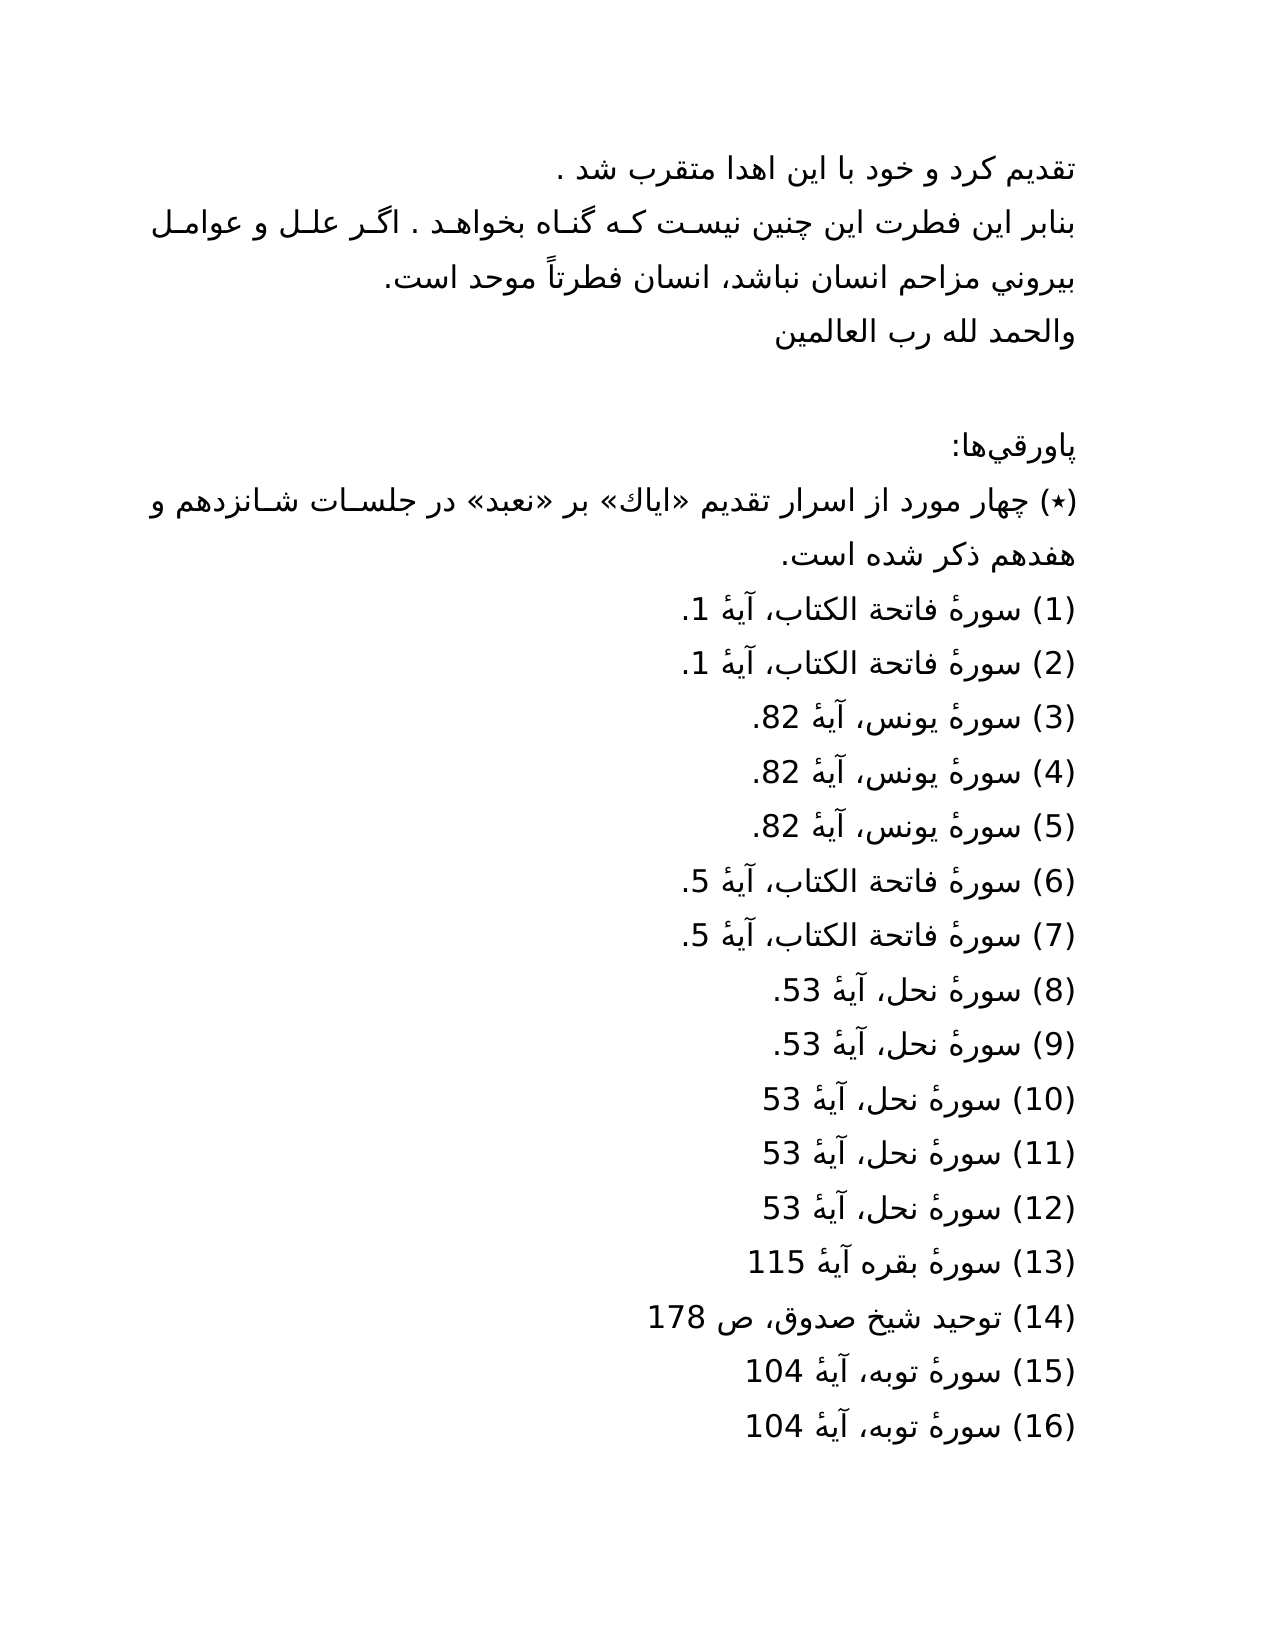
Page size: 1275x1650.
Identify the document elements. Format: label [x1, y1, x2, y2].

table_header [150, 150, 1076, 1461]
